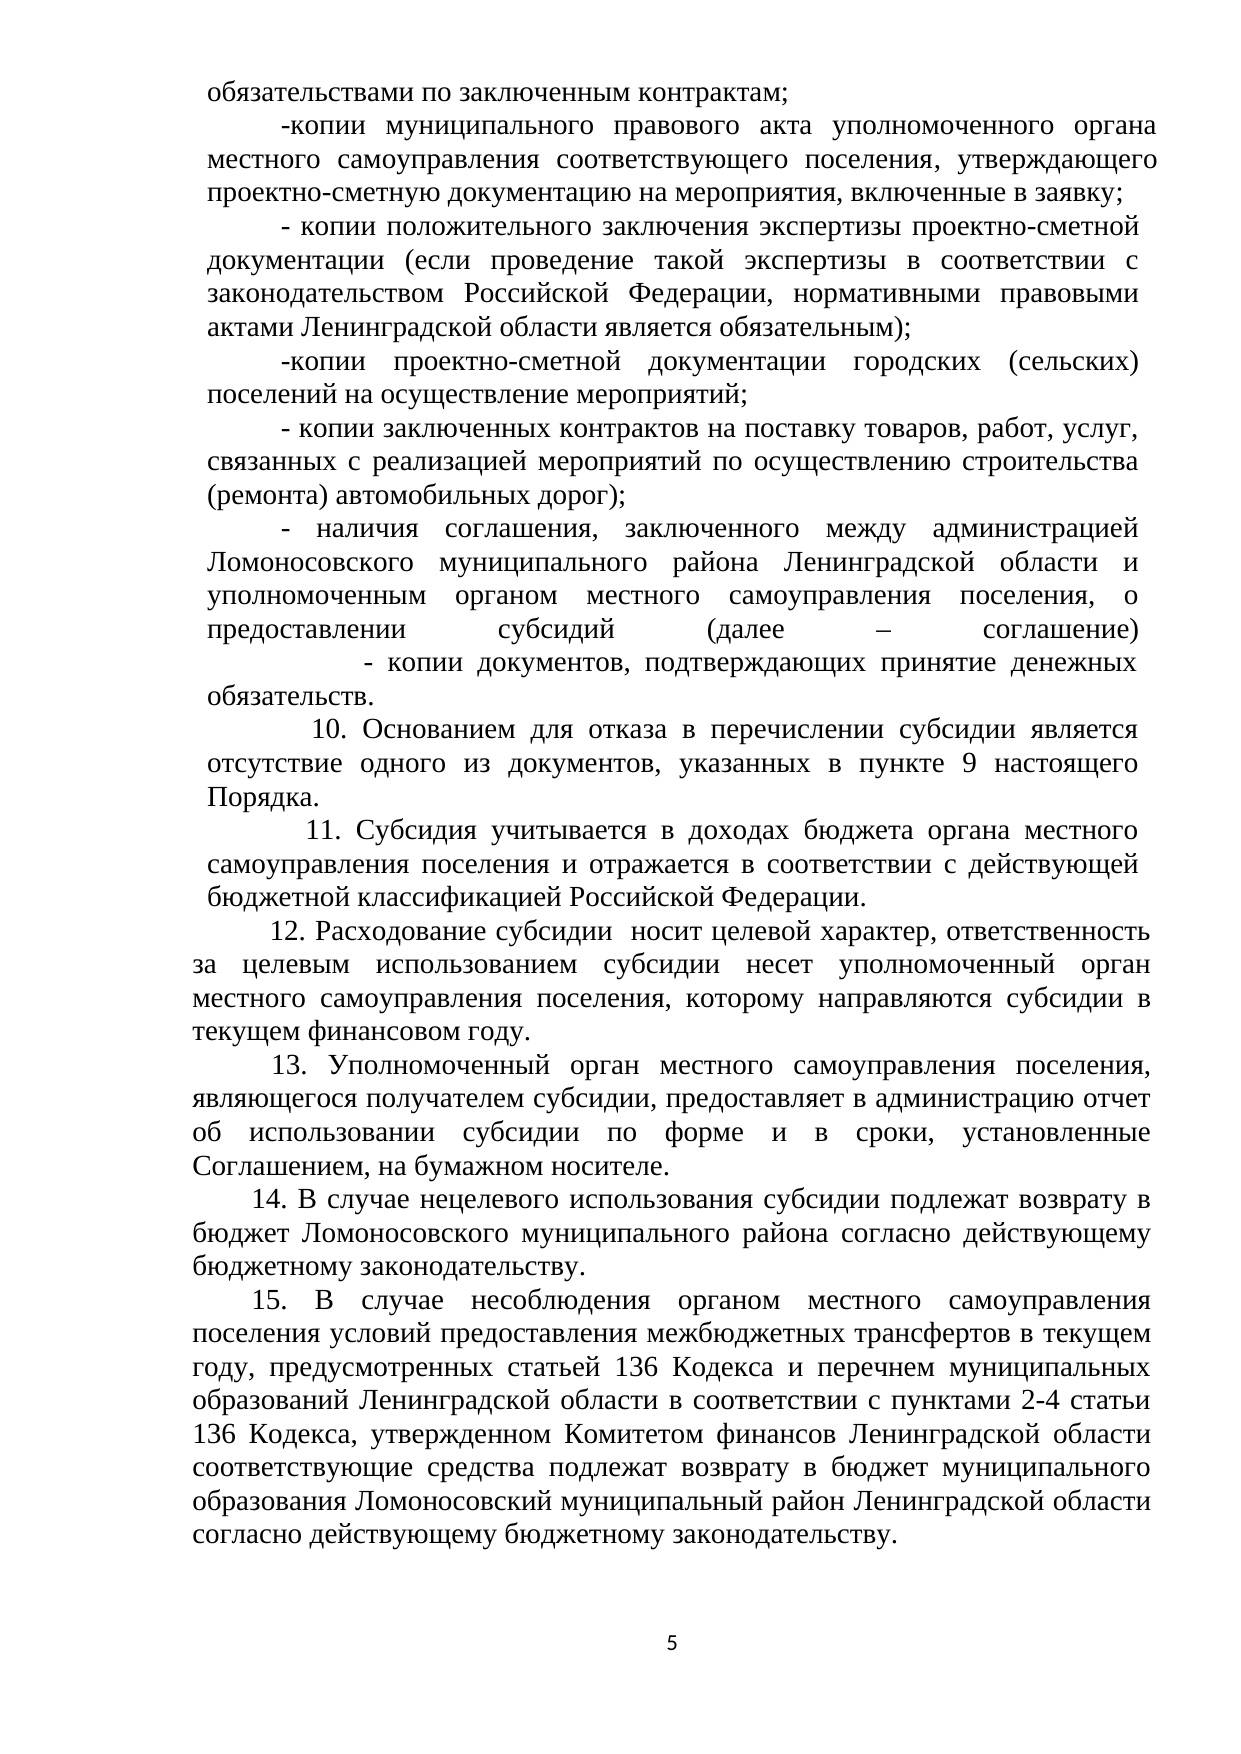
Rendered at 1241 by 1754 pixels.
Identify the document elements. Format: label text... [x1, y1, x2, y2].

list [207, 74, 1158, 107]
text 15. В случае несоблюдения органом местного самоуправления поселения условий предоставления межбюджетных трансфертов в текущем году, предусмотренных статьей 136 Кодекса и перечнем муниципальных образований Ленинградской области в соответствии с пунктами 2-4 статьи 136 Кодекса, утвержденном Комитетом финансов Ленинградской области соответствующие средства подлежат возврату в бюджет муниципального образования Ломоносовский муниципальный район Ленинградской области согласно действующему бюджетному законодательству. [192, 1282, 1152, 1550]
text 12. Расходование субсидии носит целевой характер, ответственность за целевым использованием субсидии несет уполномоченный орган местного самоуправления поселения, которому направляются субсидии в текущем финансовом году. [192, 913, 1152, 1047]
text 13. Уполномоченный орган местного самоуправления поселения, являющегося получателем субсидии, предоставляет в администрацию отчет об использовании субсидии по форме и в сроки, установленные Соглашением, на бумажном носителе. [192, 1047, 1152, 1181]
list -копии проектно-сметной документации городских (сельских) поселений на осуществление мероприятий; [207, 343, 1139, 410]
list - наличия соглашения, заключенного между администрацией Ломоносовского муниципального района Ленинградской области и уполномоченным органом местного самоуправления поселения, о предоставлении субсидий (далее – соглашение) - копии документов, подтверждающих принятие денежных обязательств. [207, 510, 1139, 712]
list - копии заключенных контрактов на поставку товаров, работ, услуг, связанных с реализацией мероприятий по осуществлению строительства (ремонта) автомобильных дорог); [207, 410, 1139, 510]
list - копии положительного заключения экспертизы проектно-сметной документации (если проведение такой экспертизы в соответствии с законодательством Российской Федерации, нормативными правовыми актами Ленинградской области является обязательным); [207, 208, 1139, 342]
list -копии муниципального правового акта уполномоченного органа местного самоуправления соответствующего поселения, утверждающего проектно-сметную документацию на мероприятия, включенные в заявку; [207, 107, 1158, 208]
list 10. Основанием для отказа в перечислении субсидии является отсутствие одного из документов, указанных в пункте 9 настоящего Порядка. [207, 712, 1139, 812]
text 14. В случае нецелевого использования субсидии подлежат возврату в бюджет Ломоносовского муниципального района согласно действующему бюджетному законодательству. [192, 1181, 1152, 1282]
list 11. Субсидия учитывается в доходах бюджета органа местного самоуправления поселения и отражается в соответствии с действующей бюджетной классификацией Российской Федерации. [207, 812, 1139, 913]
